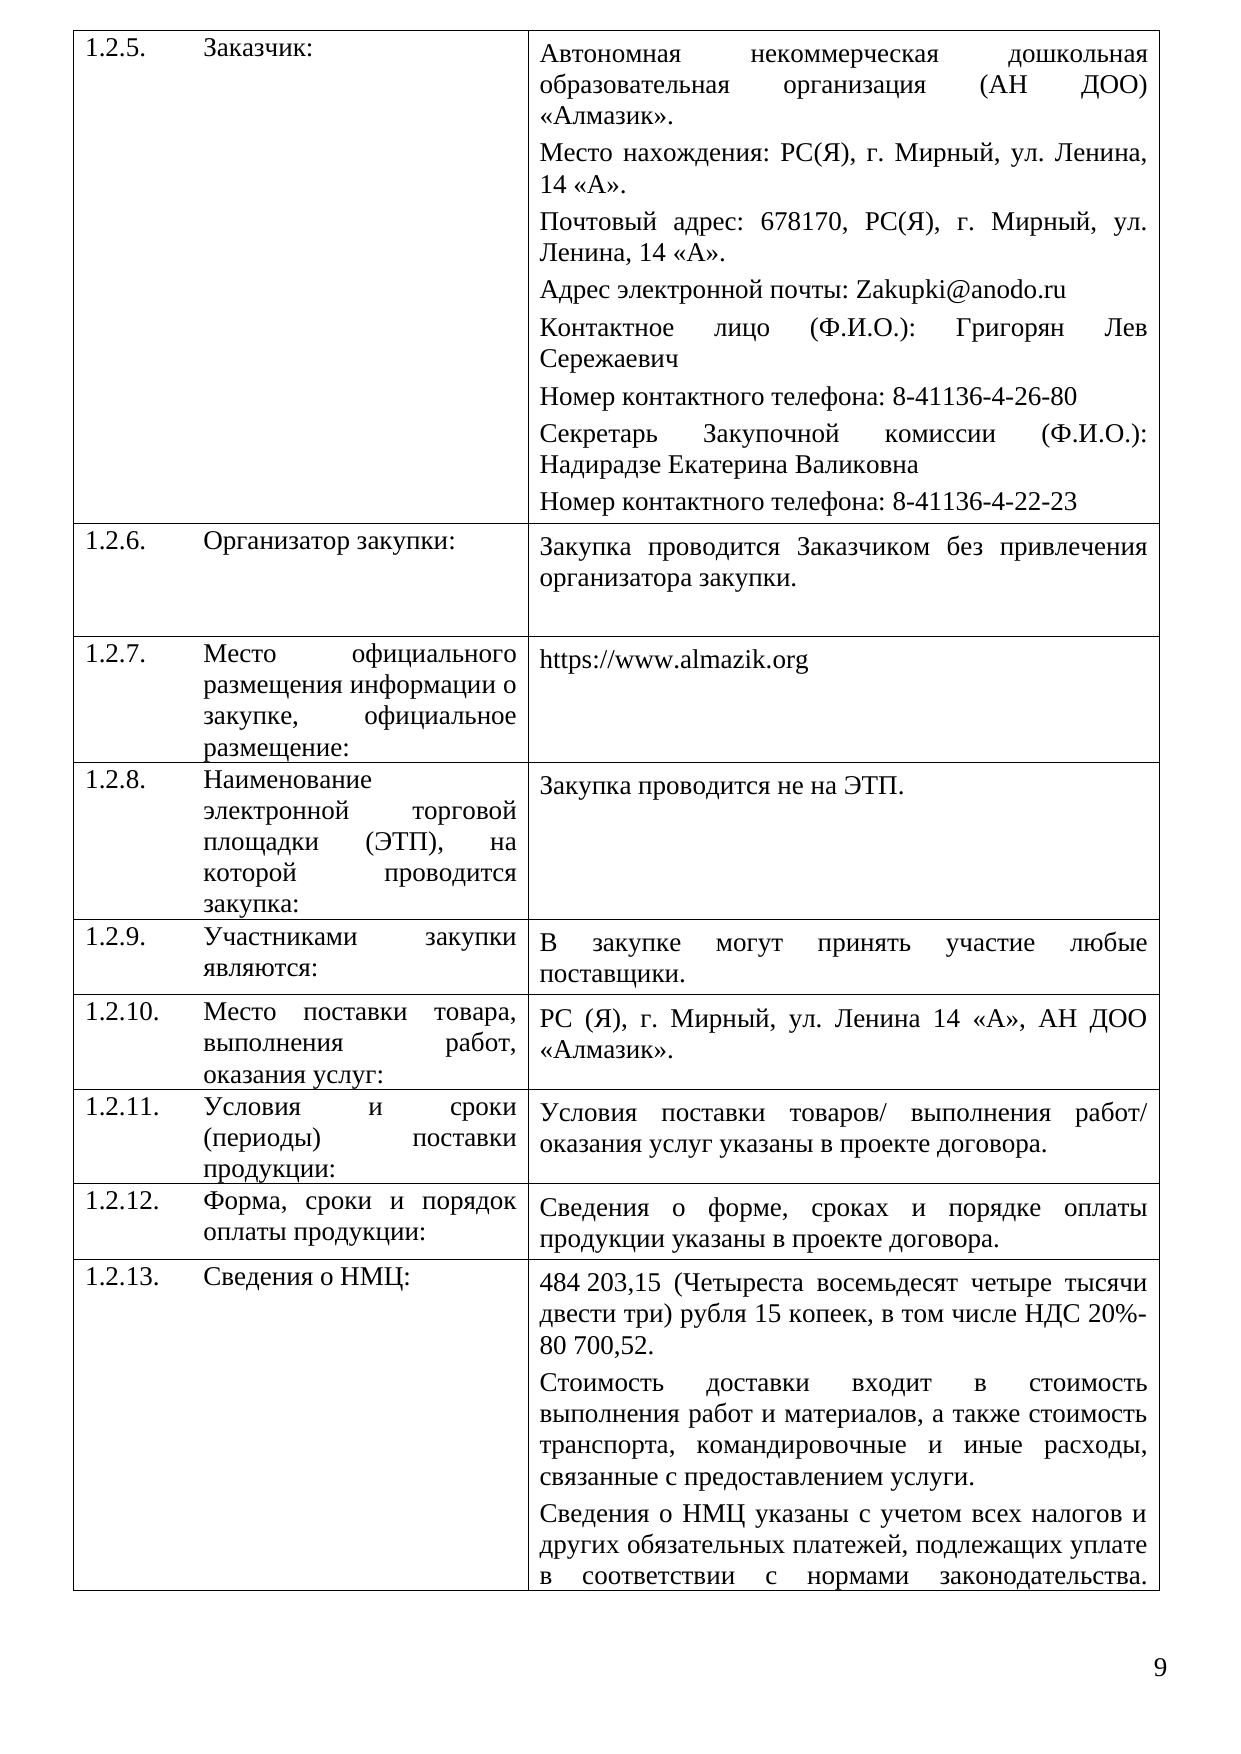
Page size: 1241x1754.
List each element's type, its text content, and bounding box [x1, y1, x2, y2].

table_cell Участниками закупки являются: [74, 920, 528, 994]
table_cell Место поставки товара, выполнения работ, оказания услуг: [74, 995, 528, 1089]
table_cell Условия поставки товаров/ выполнения работ/ оказания услуг указаны в проекте договора. [529, 1090, 1159, 1183]
table_cell Автономная некоммерческая дошкольная образовательная организация (АН ДОО) «Алмазик». Место нахождения: РС(Я), г. Мирный, ул. Ленина, 14 «А». Почтовый адрес: 678170, РС(Я), г. Мирный, ул. Ленина, 14 «А». Адрес электронной почты: Zakupki@anodo.ru Контактное лицо (Ф.И.О.): Григорян Лев Сережаевич Номер контактного телефона: 8-41136-4-26-80 Секретарь Закупочной комиссии (Ф.И.О.): Надирадзе Екатерина Валиковна Номер контактного телефона: 8-41136-4-22-23 [529, 31, 1159, 523]
table_cell Закупка проводится не на ЭТП. [529, 763, 1159, 918]
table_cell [529, 1260, 1159, 1590]
table_cell Форма, сроки и порядок оплаты продукции: [74, 1184, 528, 1259]
table_cell Заказчик: [74, 31, 528, 523]
table_cell Наименование электронной торговой площадки (ЭТП), на которой проводится закупка: [74, 763, 528, 918]
table_cell Сведения о НМЦ: [74, 1260, 528, 1590]
table_cell https://www.almazik.org [529, 637, 1159, 762]
table_cell Место официального размещения информации о закупке, официальное размещение: [74, 637, 528, 762]
table_cell В закупке могут принять участие любые поставщики. [529, 920, 1159, 994]
table_cell Закупка проводится Заказчиком без привлечения организатора закупки. [529, 524, 1159, 636]
table_cell Условия и сроки (периоды) поставки продукции: [74, 1090, 528, 1183]
table_cell Сведения о форме, сроках и порядке оплаты продукции указаны в проекте договора. [529, 1184, 1159, 1259]
table_cell РС (Я), г. Мирный, ул. Ленина 14 «А», АН ДОО «Алмазик». [529, 995, 1159, 1089]
table_cell Организатор закупки: [74, 524, 528, 636]
